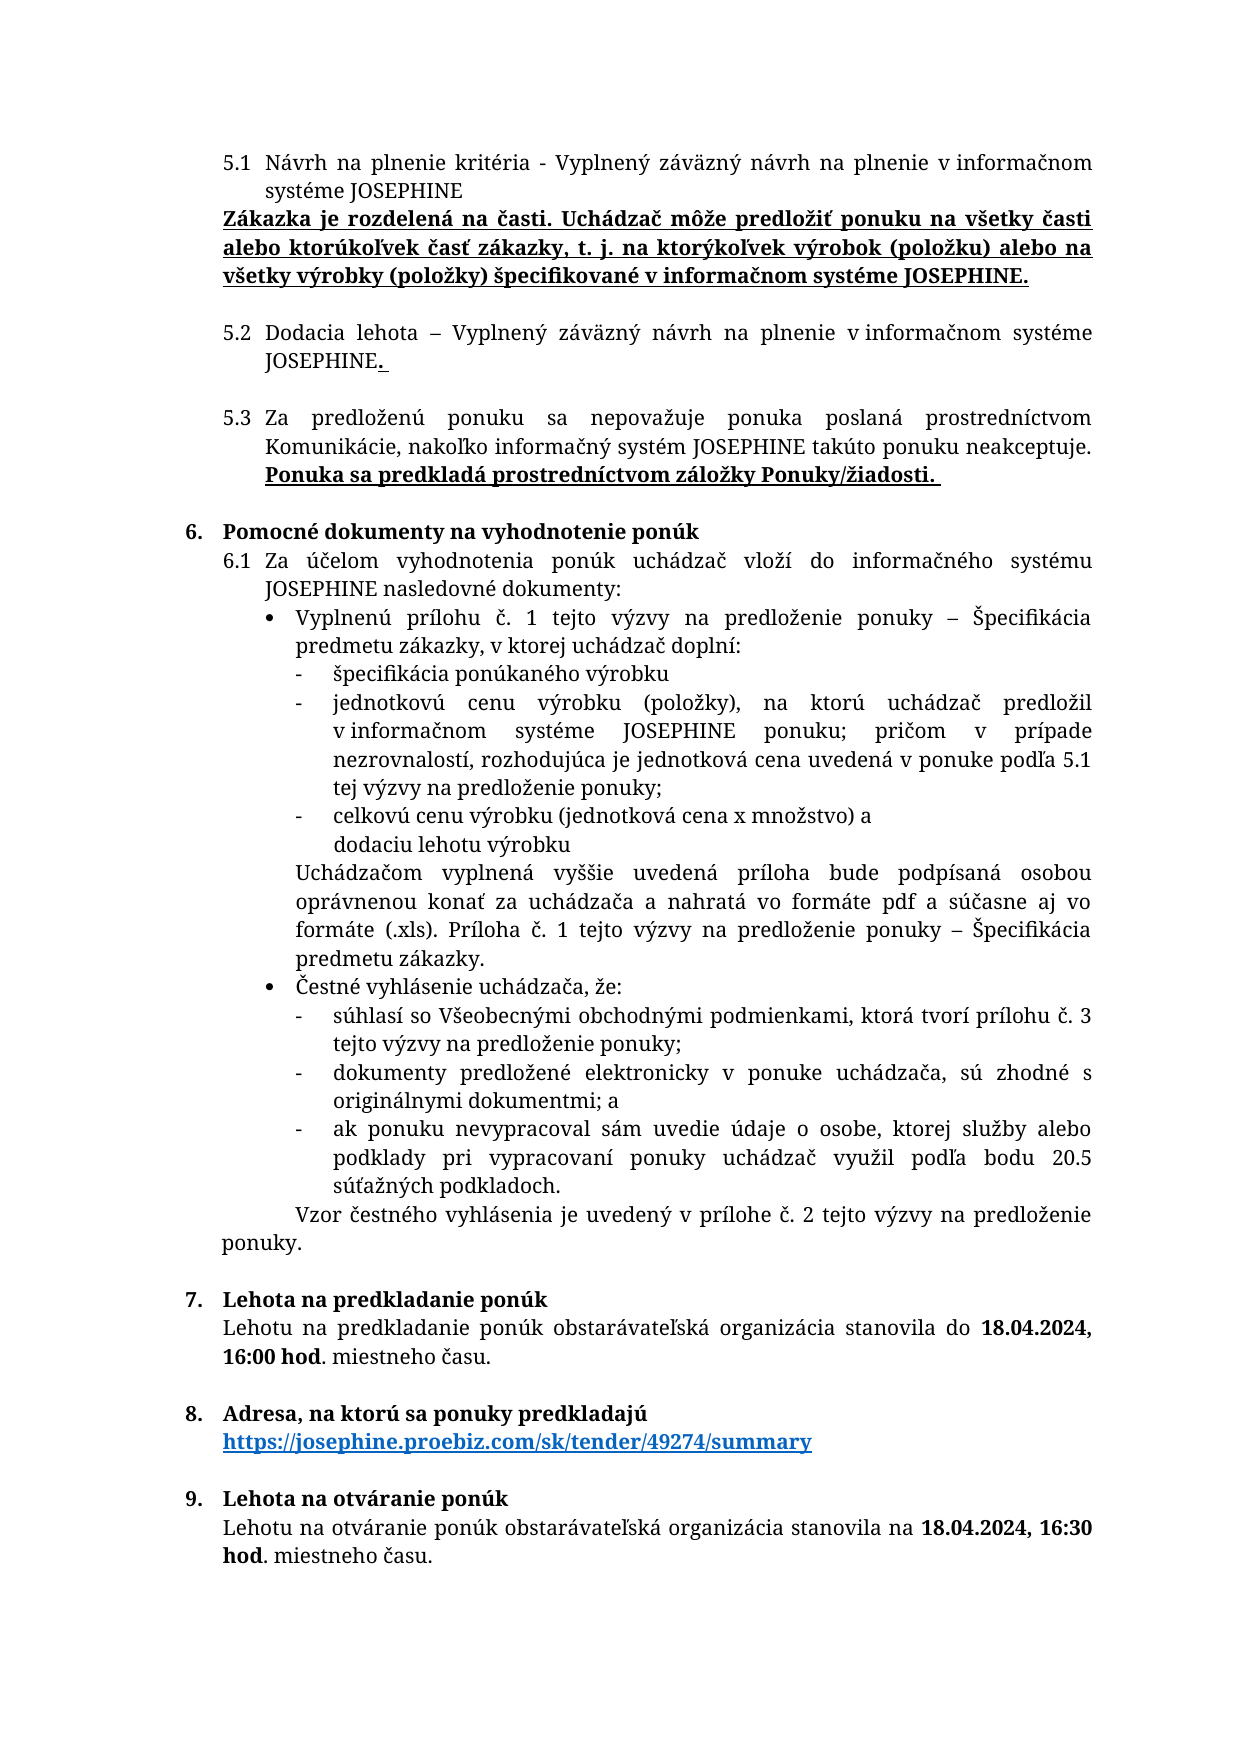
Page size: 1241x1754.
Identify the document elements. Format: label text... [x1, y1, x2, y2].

list Za predloženú ponuku sa nepovažuje ponuka poslaná prostredníctvom Komunikácie, nakoľko informačný systém JOSEPHINE takúto ponuku neakceptuje. Ponuka sa predkladá prostredníctvom záložky Ponuky/žiadosti. [223, 403, 1093, 489]
list Vyplnenú prílohu č. 1 tejto výzvy na predloženie ponuky – Špecifikácia predmetu zákazky, v ktorej uchádzač doplní: [266, 603, 1093, 659]
list Čestné vyhlásenie uchádzača, že: [266, 972, 1093, 1001]
text Vzor čestného vyhlásenia je uvedený v prílohe č. 2 tejto výzvy na predloženie ponuky. [221, 1200, 1093, 1257]
list Lehota na otváranie ponúk [185, 1484, 1093, 1513]
list Lehotu na predkladanie ponúk obstarávateľská organizácia stanovila do 18.04.2024, 16:00 hod. miestneho času. [223, 1313, 1093, 1370]
list dokumenty predložené elektronicky v ponuke uchádzača, sú zhodné s originálnymi dokumentmi; a [295, 1058, 1093, 1114]
list Lehotu na otváranie ponúk obstarávateľská organizácia stanovila na 18.04.2024, 16:30 hod. miestneho času. [223, 1513, 1093, 1569]
list Adresa, na ktorú sa ponuky predkladajú [185, 1399, 1093, 1427]
list celkovú cenu výrobku (jednotková cena x množstvo) a [295, 802, 1093, 830]
list https://josephine.proebiz.com/sk/tender/49274/summary [223, 1427, 1093, 1456]
list ak ponuku nevypracoval sám uvedie údaje o osobe, ktorej služby alebo podklady pri vypracovaní ponuky uchádzač využil podľa bodu 20.5 súťažných podkladoch. [295, 1114, 1093, 1200]
list špecifikácia ponúkaného výrobku [295, 659, 1093, 688]
list Zákazka je rozdelená na časti. Uchádzač môže predložiť ponuku na všetky časti alebo ktorúkoľvek časť zákazky, t. j. na ktorýkoľvek výrobok (položku) alebo na všetky výrobky (položky) špecifikované v informačnom systéme JOSEPHINE. [223, 204, 1093, 229]
list Zákazka je rozdelená na časti. Uchádzač môže predložiť ponuku na všetky časti alebo ktorúkoľvek časť zákazky, t. j. na ktorýkoľvek výrobok (položku) alebo na všetky výrobky (položky) špecifikované v informačnom systéme JOSEPHINE. [223, 230, 1093, 257]
text dodaciu lehotu výrobku [295, 830, 1093, 858]
list Lehota na predkladanie ponúk [185, 1285, 1093, 1313]
list Za účelom vyhodnotenia ponúk uchádzač vloží do informačného systému JOSEPHINE nasledovné dokumenty: [223, 546, 1093, 603]
list jednotkovú cenu výrobku (položky), na ktorú uchádzač predložil v informačnom systéme JOSEPHINE ponuku; pričom v prípade nezrovnalostí, rozhodujúca je jednotková cena uvedená v ponuke podľa 5.1 tej výzvy na predloženie ponuky; [295, 688, 1093, 802]
list Dodacia lehota – Vyplnený záväzný návrh na plnenie v informačnom systéme JOSEPHINE. [223, 318, 1093, 375]
text Uchádzačom vyplnená vyššie uvedená príloha bude podpísaná osobou oprávnenou konať za uchádzača a nahratá vo formáte pdf a súčasne aj vo formáte (.xls). Príloha č. 1 tejto výzvy na predloženie ponuky – Špecifikácia predmetu zákazky. [295, 858, 1093, 972]
list Zákazka je rozdelená na časti. Uchádzač môže predložiť ponuku na všetky časti alebo ktorúkoľvek časť zákazky, t. j. na ktorýkoľvek výrobok (položku) alebo na všetky výrobky (položky) špecifikované v informačnom systéme JOSEPHINE. [223, 258, 1093, 290]
list súhlasí so Všeobecnými obchodnými podmienkami, ktorá tvorí prílohu č. 3 tejto výzvy na predloženie ponuky; [295, 1001, 1093, 1058]
list Návrh na plnenie kritéria - Vyplnený záväzný návrh na plnenie v informačnom systéme JOSEPHINE [223, 148, 1093, 204]
list Pomocné dokumenty na vyhodnotenie ponúk [185, 517, 1093, 546]
